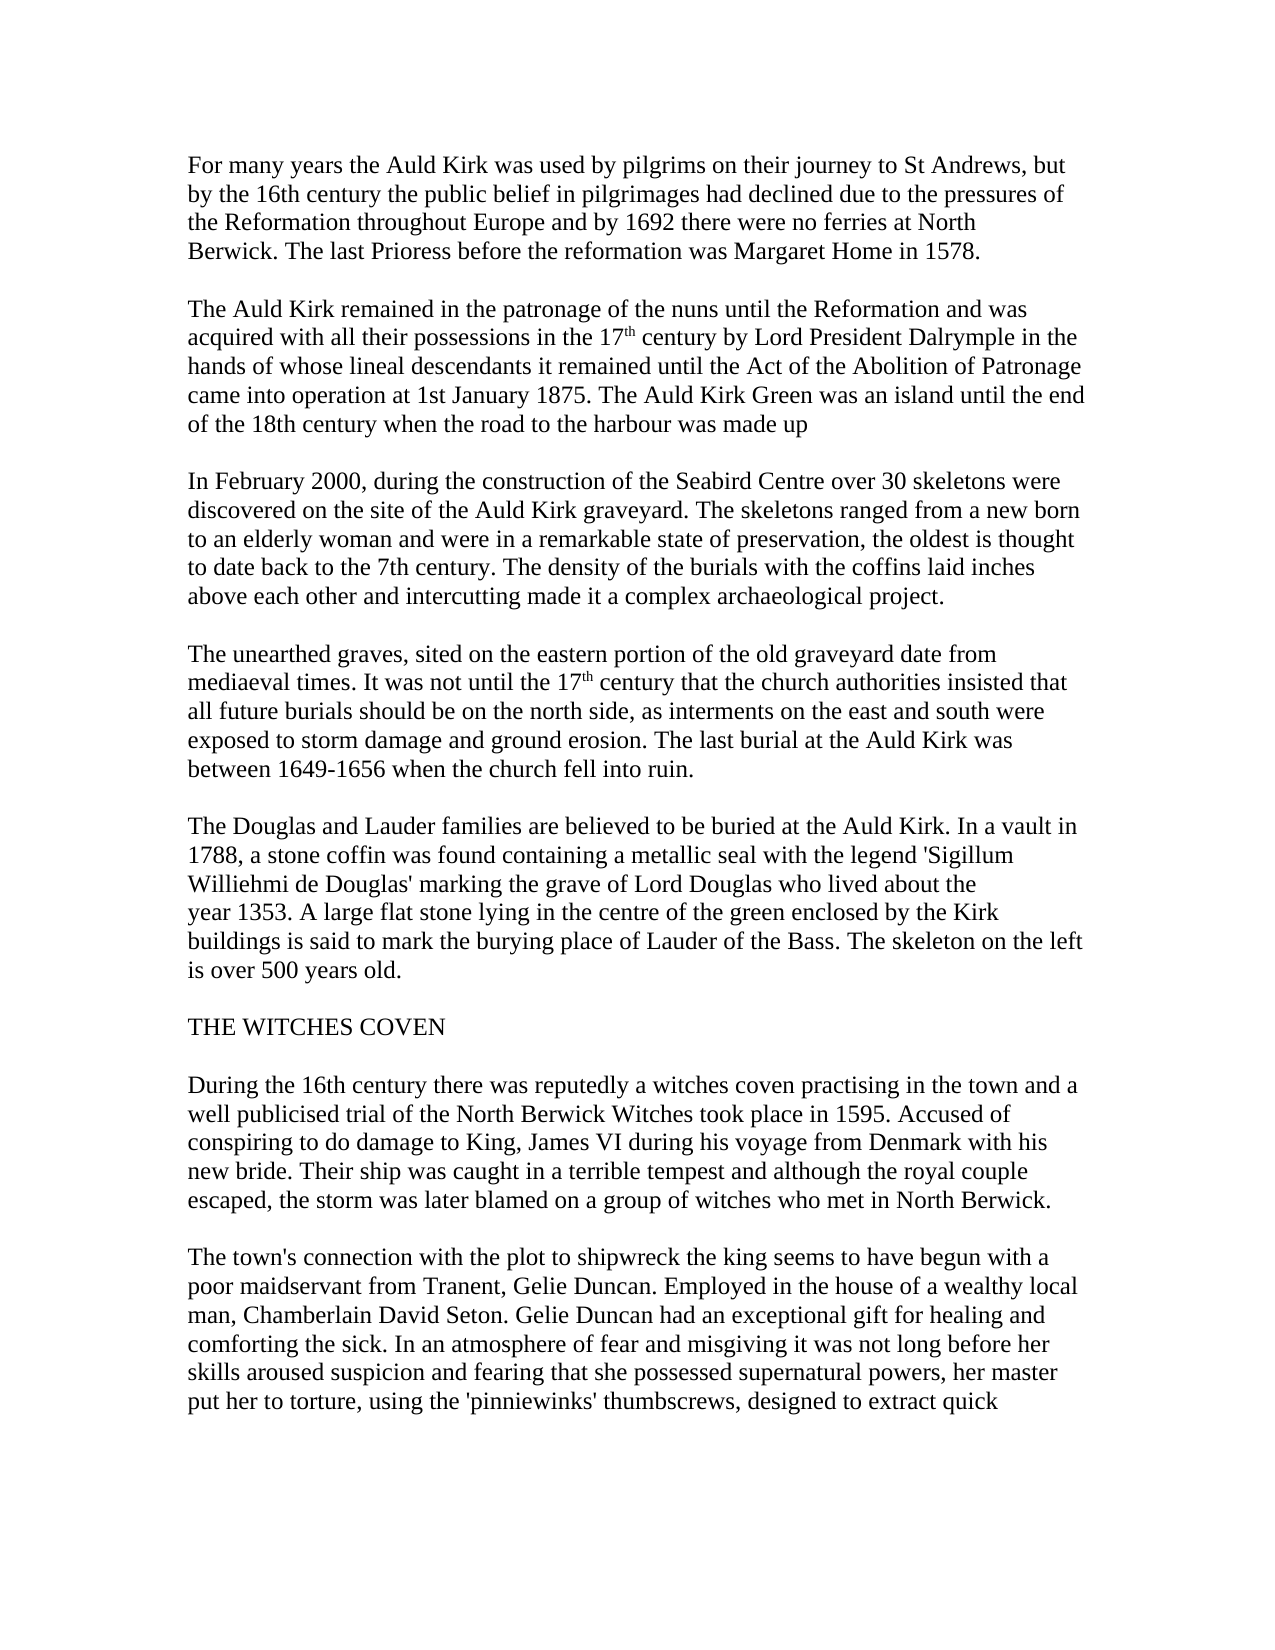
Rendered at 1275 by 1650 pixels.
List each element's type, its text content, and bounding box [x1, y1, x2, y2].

text For many years the Auld Kirk was used by pilgrims on their journey to St Andrews, but by the 16th century the public belief in pilgrimages had declined due to the pressures of the Reformation throughout Europe and by 1692 there were no ferries at North [187, 150, 1087, 236]
text Berwick. The last Prioress before the reformation was Margaret Home in 1578. [187, 236, 1087, 265]
text The Auld Kirk remained in the patronage of the nuns until the Reformation and was acquired with all their possessions in the 17th century by Lord President Dalrymple in the hands of whose lineal descendants it remained until the Act of the Abolition of Patronage came into operation at 1st January 1875. The Auld Kirk Green was an island until the end of the 18th century when the road to the harbour was made up [187, 294, 1087, 437]
text The town's connection with the plot to shipwreck the king seems to have begun with a poor maidservant from Tranent, Gelie Duncan. Employed in the house of a wealthy local man, Chamberlain David Seton. Gelie Duncan had an exceptional gift for healing and [187, 1242, 1087, 1329]
text During the 16th century there was reputedly a witches coven practising in the town and a well publicised trial of the North Berwick Witches took place in 1595. Accused of conspiring to do damage to King, James VI during his voyage from Denmark with his [187, 1070, 1087, 1156]
text In February 2000, during the construction of the Seabird Centre over 30 skeletons were discovered on the site of the Auld Kirk graveyard. The skeletons ranged from a new born to an elderly woman and were in a remarkable state of preservation, the oldest is thought to date back to the 7th century. The density of the burials with the coffins laid inches above each other and intercutting made it a complex archaeological project. [187, 466, 1087, 610]
text The unearthed graves, sited on the eastern portion of the old graveyard date from mediaeval times. It was not until the 17th century that the church authorities insisted that all future burials should be on the north side, as interments on the east and south were exposed to storm damage and ground erosion. The last burial at the Auld Kirk was between 1649-1656 when the church fell into ruin. [187, 639, 1087, 782]
text THE WITCHES COVEN [187, 1012, 1087, 1041]
text new bride. Their ship was caught in a terrible tempest and although the royal couple escaped, the storm was later blamed on a group of witches who met in North Berwick. [187, 1156, 1087, 1214]
text The Douglas and Lauder families are believed to be buried at the Auld Kirk. In a vault in 1788, a stone coffin was found containing a metallic seal with the legend 'Sigillum Williehmi de Douglas' marking the grave of Lord Douglas who lived about the [187, 811, 1087, 897]
text year 1353. A large flat stone lying in the centre of the green enclosed by the Kirk buildings is said to mark the burying place of Lauder of the Bass. The skeleton on the left is over 500 years old. [187, 897, 1087, 984]
text comforting the sick. In an atmosphere of fear and misgiving it was not long before her skills aroused suspicion and fearing that she possessed supernatural powers, her master put her to torture, using the 'pinniewinks' thumbscrews, designed to extract quick [187, 1329, 1087, 1415]
